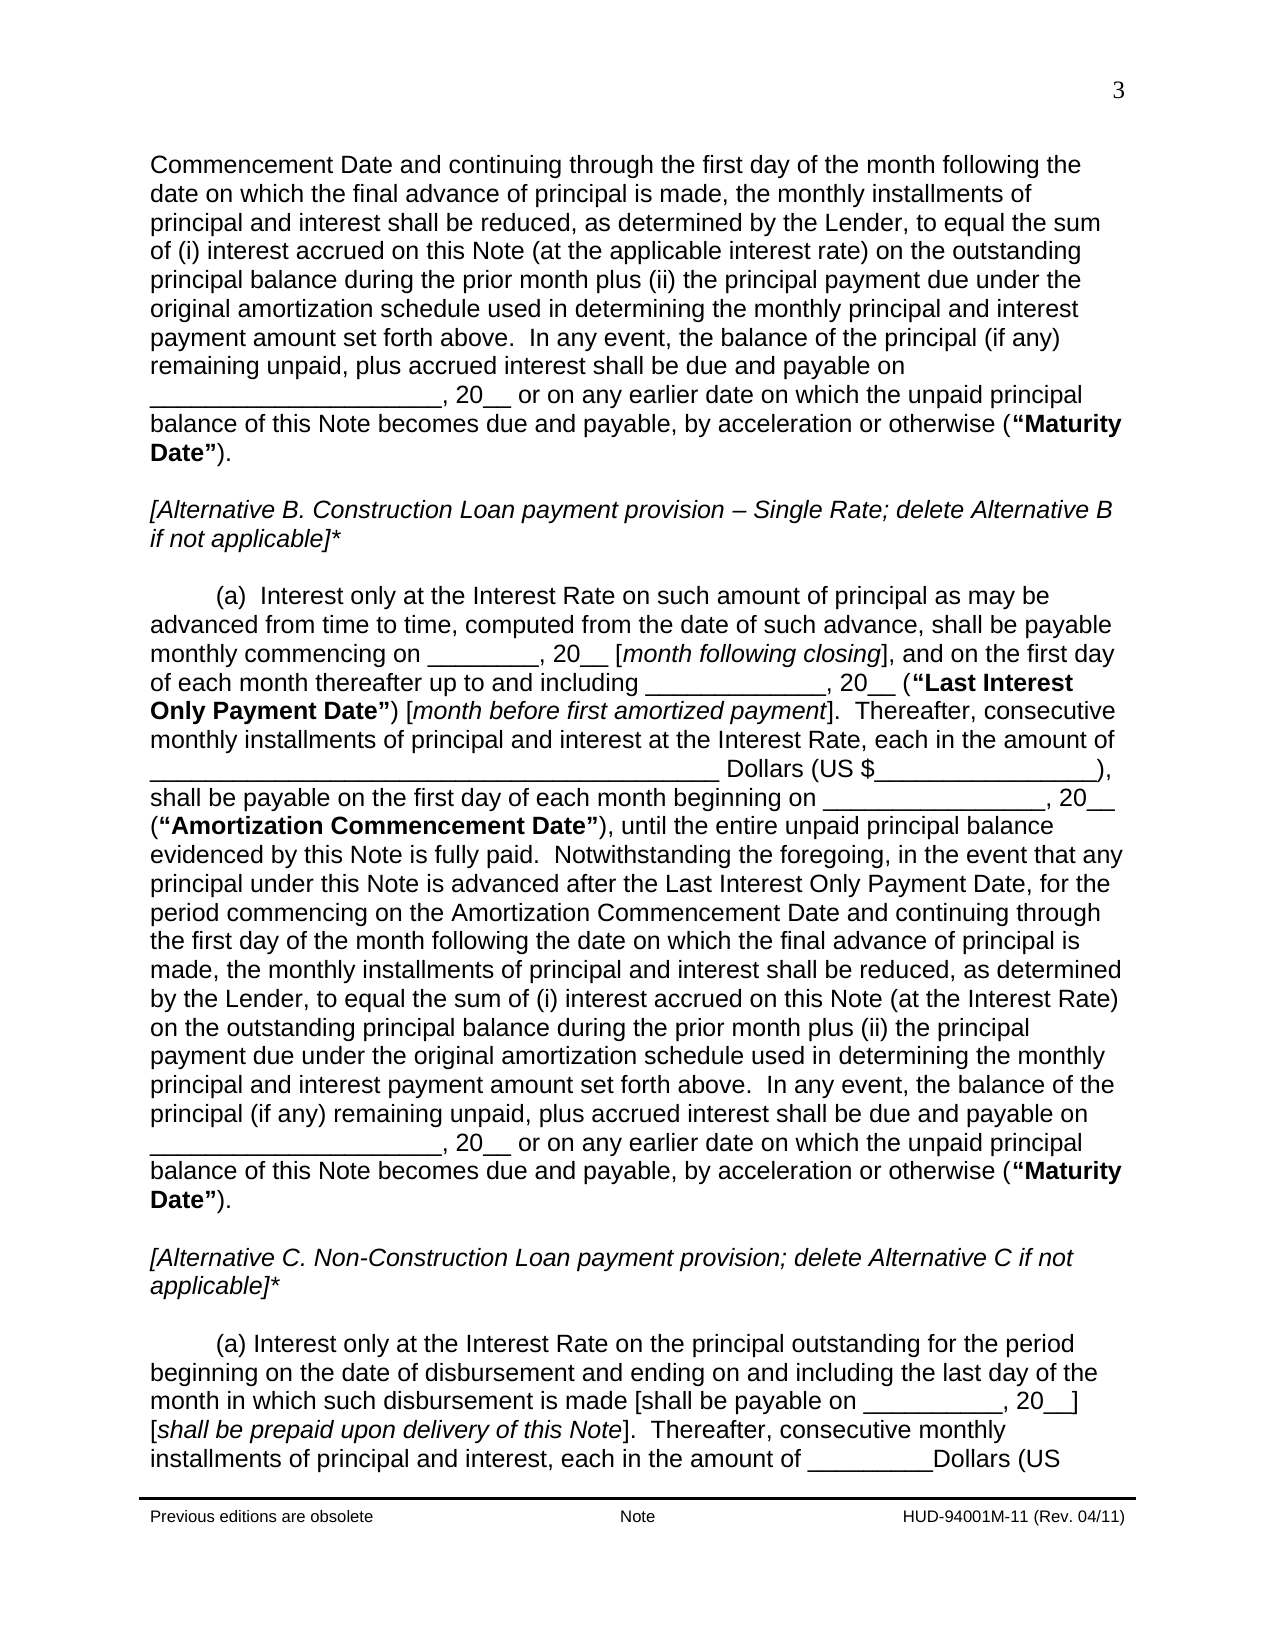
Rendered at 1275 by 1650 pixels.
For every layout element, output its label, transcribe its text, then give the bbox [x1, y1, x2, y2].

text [150, 1329, 1125, 1472]
text [Alternative C. Non-Construction Loan payment provision; delete Alternative C if not applicable]* [150, 1242, 1125, 1300]
text (a) Interest only at the Interest Rate on such amount of principal as may be advanced from time to time, computed from the date of such advance, shall be payable monthly commencing on ________, 20__ [month following closing], and on the first day of each month thereafter up to and including _____________, 20__ (“Last Interest Only Payment Date”) [month before first amortized payment]. Thereafter, consecutive monthly installments of principal and interest at the Interest Rate, each in the amount of _________________________________________ Dollars (US $________________), shall be payable on the first day of each month beginning on ________________, 20__ (“Amortization Commencement Date”), until the entire unpaid principal balance evidenced by this Note is fully paid. Notwithstanding the foregoing, in the event that any principal under this Note is advanced after the Last Interest Only Payment Date, for the period commencing on the Amortization Commencement Date and continuing through the first day of the month following the date on which the final advance of principal is made, the monthly installments of principal and interest shall be reduced, as determined by the Lender, to equal the sum of (i) interest accrued on this Note (at the Interest Rate) on the outstanding principal balance during the prior month plus (ii) the principal payment due under the original amortization schedule used in determining the monthly principal and interest payment amount set forth above. In any event, the balance of the principal (if any) remaining unpaid, plus accrued interest shall be due and payable on _____________________, 20__ or on any earlier date on which the unpaid principal balance of this Note becomes due and payable, by acceleration or otherwise (“Maturity Date”). [150, 581, 1125, 1214]
text [Alternative B. Construction Loan payment provision – Single Rate; delete Alternative B if not applicable]* [150, 495, 1125, 552]
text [150, 150, 1125, 466]
